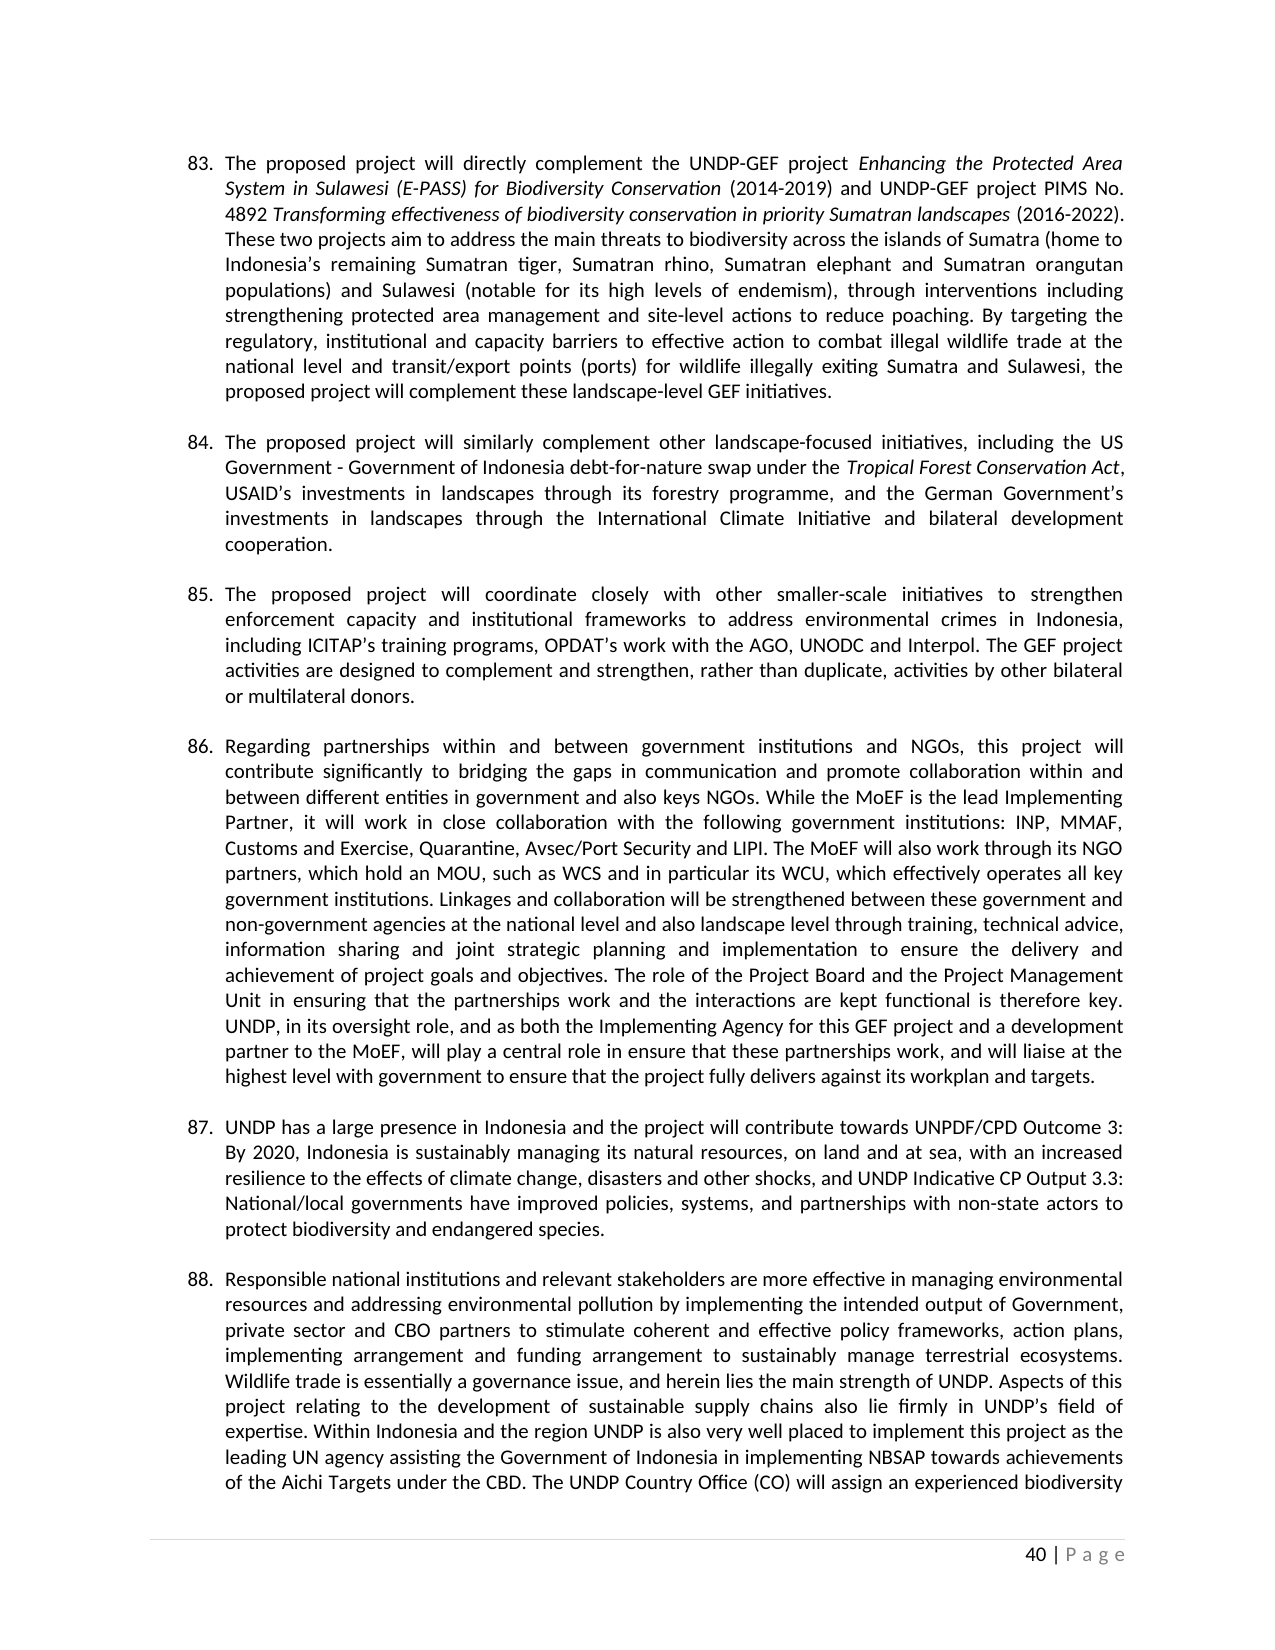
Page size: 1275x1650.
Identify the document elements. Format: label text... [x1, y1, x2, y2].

list UNDP has a large presence in Indonesia and the project will contribute towards UNPDF/CPD Outcome 3: By 2020, Indonesia is sustainably managing its natural resources, on land and at sea, with an increased resilience to the effects of climate change, disasters and other shocks, and UNDP Indicative CP Output 3.3: National/local governments have improved policies, systems, and partnerships with non-state actors to protect biodiversity and endangered species. [187, 1114, 1125, 1241]
list The proposed project will similarly complement other landscape-focused initiatives, including the US Government - Government of Indonesia debt-for-nature swap under the Tropical Forest Conservation Act, USAID’s investments in landscapes through its forestry programme, and the German Government’s investments in landscapes through the International Climate Initiative and bilateral development cooperation. [187, 429, 1125, 556]
list The proposed project will directly complement the UNDP-GEF project Enhancing the Protected Area System in Sulawesi (E-PASS) for Biodiversity Conservation (2014-2019) and UNDP-GEF project PIMS No. 4892 Transforming effectiveness of biodiversity conservation in priority Sumatran landscapes (2016-2022). These two projects aim to address the main threats to biodiversity across the islands of Sumatra (home to Indonesia’s remaining Sumatran tiger, Sumatran rhino, Sumatran elephant and Sumatran orangutan populations) and Sulawesi (notable for its high levels of endemism), through interventions including strengthening protected area management and site-level actions to reduce poaching. By targeting the regulatory, institutional and capacity barriers to effective action to combat illegal wildlife trade at the national level and transit/export points (ports) for wildlife illegally exiting Sumatra and Sulawesi, the proposed project will complement these landscape-level GEF initiatives. [187, 150, 1125, 404]
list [187, 1266, 1125, 1495]
list The proposed project will coordinate closely with other smaller-scale initiatives to strengthen enforcement capacity and institutional frameworks to address environmental crimes in Indonesia, including ICITAP’s training programs, OPDAT’s work with the AGO, UNODC and Interpol. The GEF project activities are designed to complement and strengthen, rather than duplicate, activities by other bilateral or multilateral donors. [187, 581, 1125, 708]
list Regarding partnerships within and between government institutions and NGOs, this project will contribute significantly to bridging the gaps in communication and promote collaboration within and between different entities in government and also keys NGOs. While the MoEF is the lead Implementing Partner, it will work in close collaboration with the following government institutions: INP, MMAF, Customs and Exercise, Quarantine, Avsec/Port Security and LIPI. The MoEF will also work through its NGO partners, which hold an MOU, such as WCS and in particular its WCU, which effectively operates all key government institutions. Linkages and collaboration will be strengthened between these government and non-government agencies at the national level and also landscape level through training, technical advice, information sharing and joint strategic planning and implementation to ensure the delivery and achievement of project goals and objectives. The role of the Project Board and the Project Management Unit in ensuring that the partnerships work and the interactions are kept functional is therefore key. UNDP, in its oversight role, and as both the Implementing Agency for this GEF project and a development partner to the MoEF, will play a central role in ensure that these partnerships work, and will liaise at the highest level with government to ensure that the project fully delivers against its workplan and targets. [187, 733, 1125, 1089]
